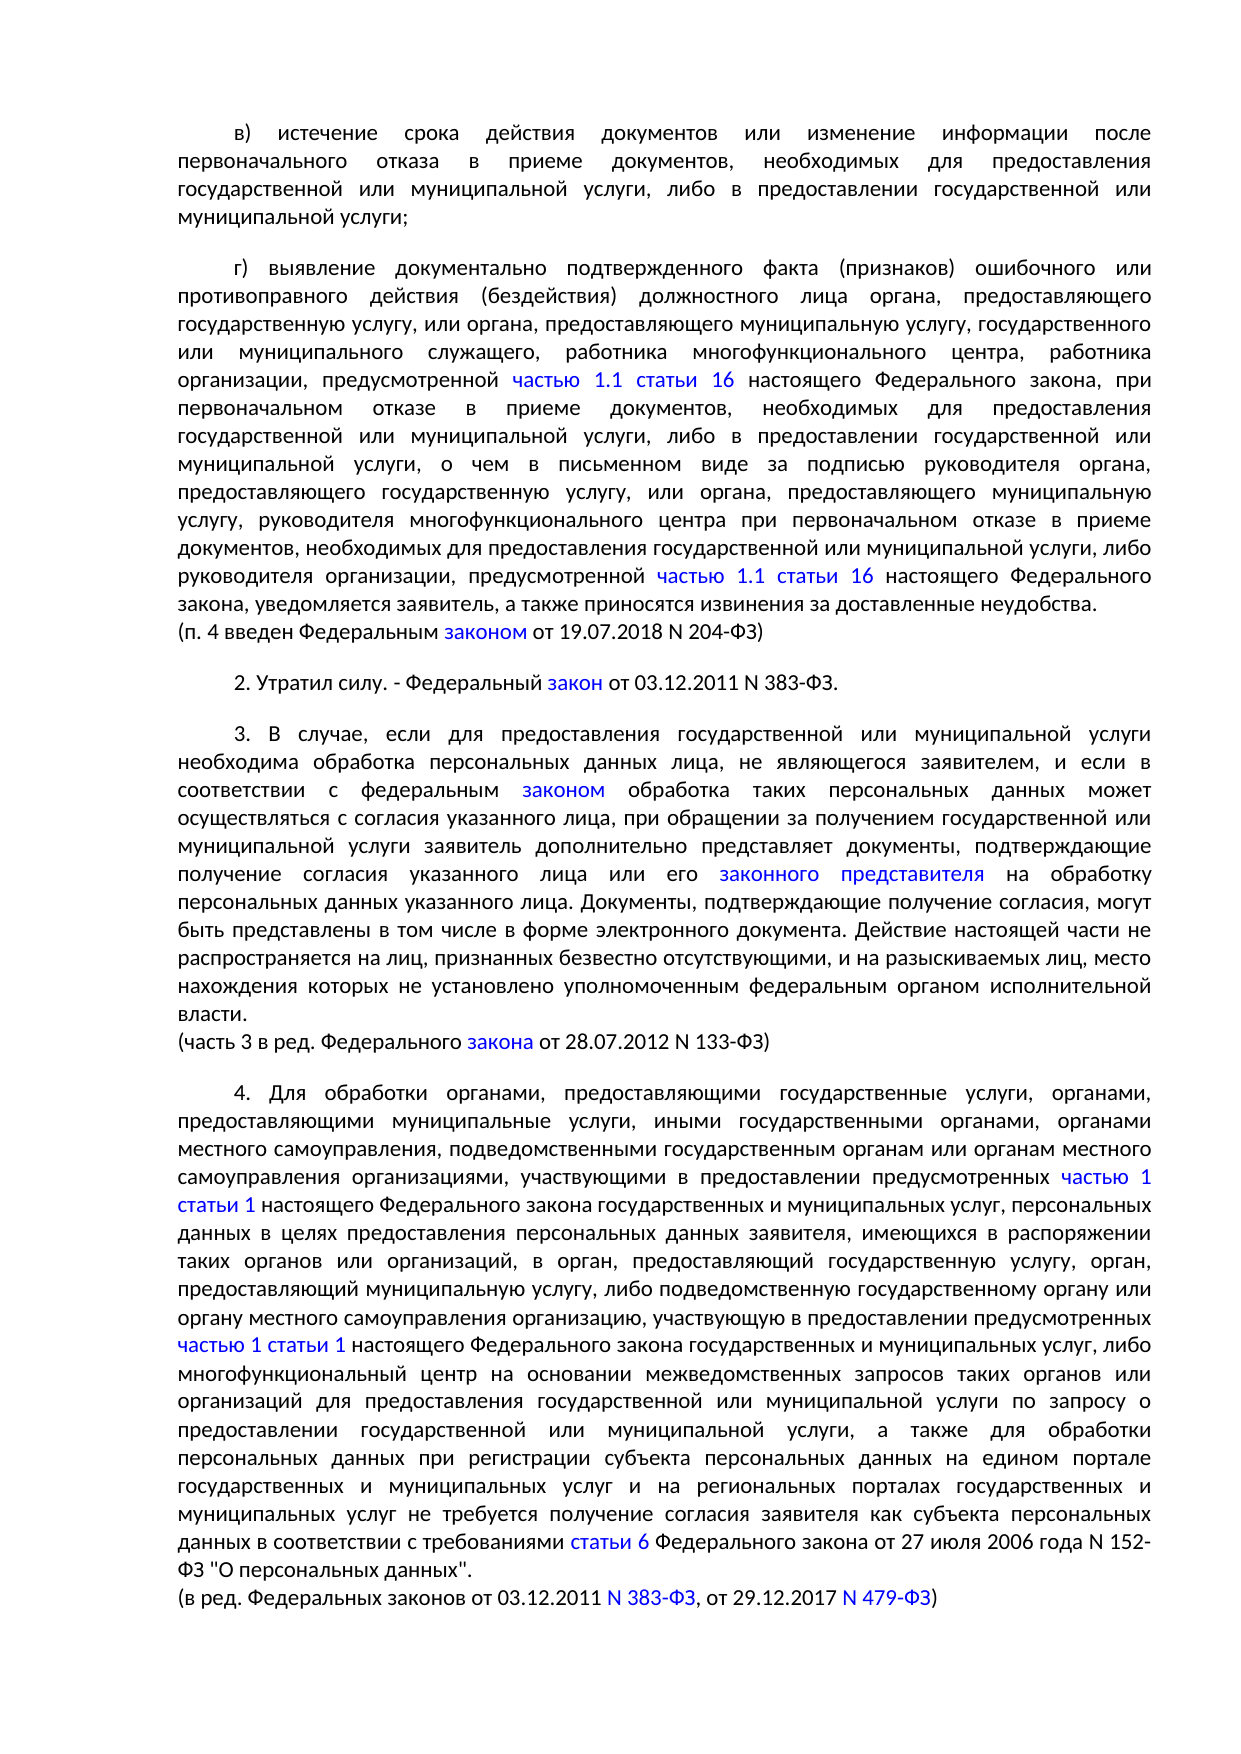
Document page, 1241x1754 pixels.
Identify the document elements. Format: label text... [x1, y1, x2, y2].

text (п. 4 введен Федеральным законом от 19.07.2018 N 204-ФЗ) [177, 617, 1152, 645]
text (часть 3 в ред. Федерального закона от 28.07.2012 N 133-ФЗ) [177, 1027, 1152, 1056]
text 3. В случае, если для предоставления государственной или муниципальной услуги необходима обработка персональных данных лица, не являющегося заявителем, и если в соответствии с федеральным законом обработка таких персональных данных может осуществляться с согласия указанного лица, при обращении за получением государственной или муниципальной услуги заявитель дополнительно представляет документы, подтверждающие получение согласия указанного лица или его законного представителя на обработку персональных данных указанного лица. Документы, подтверждающие получение согласия, могут быть представлены в том числе в форме электронного документа. Действие настоящей части не распространяется на лиц, признанных безвестно отсутствующими, и на разыскиваемых лиц, место нахождения которых не установлено уполномоченным федеральным органом исполнительной власти. [177, 719, 1152, 1027]
text 2. Утратил силу. - Федеральный закон от 03.12.2011 N 383-ФЗ. [177, 668, 1152, 696]
text 4. Для обработки органами, предоставляющими государственные услуги, органами, предоставляющими муниципальные услуги, иными государственными органами, органами местного самоуправления, подведомственными государственным органам или органам местного самоуправления организациями, участвующими в предоставлении предусмотренных частью 1 статьи 1 настоящего Федерального закона государственных и муниципальных услуг, персональных данных в целях предоставления персональных данных заявителя, имеющихся в распоряжении таких органов или организаций, в орган, предоставляющий государственную услугу, орган, предоставляющий муниципальную услугу, либо подведомственную государственному органу или органу местного самоуправления организацию, участвующую в предоставлении предусмотренных частью 1 статьи 1 настоящего Федерального закона государственных и муниципальных услуг, либо многофункциональный центр на основании межведомственных запросов таких органов или организаций для предоставления государственной или муниципальной услуги по запросу о предоставлении государственной или муниципальной услуги, а также для обработки персональных данных при регистрации субъекта персональных данных на едином портале государственных и муниципальных услуг и на региональных порталах государственных и муниципальных услуг не требуется получение согласия заявителя как субъекта персональных данных в соответствии с требованиями статьи 6 Федерального закона от 27 июля 2006 года N 152-ФЗ "О персональных данных". [177, 1078, 1152, 1583]
text в) истечение срока действия документов или изменение информации после первоначального отказа в приеме документов, необходимых для предоставления государственной или муниципальной услуги, либо в предоставлении государственной или муниципальной услуги; [177, 118, 1152, 230]
text (в ред. Федеральных законов от 03.12.2011 N 383-ФЗ, от 29.12.2017 N 479-ФЗ) [177, 1583, 1152, 1611]
text г) выявление документально подтвержденного факта (признаков) ошибочного или противоправного действия (бездействия) должностного лица органа, предоставляющего государственную услугу, или органа, предоставляющего муниципальную услугу, государственного или муниципального служащего, работника многофункционального центра, работника организации, предусмотренной частью 1.1 статьи 16 настоящего Федерального закона, при первоначальном отказе в приеме документов, необходимых для предоставления государственной или муниципальной услуги, либо в предоставлении государственной или муниципальной услуги, о чем в письменном виде за подписью руководителя органа, предоставляющего государственную услугу, или органа, предоставляющего муниципальную услугу, руководителя многофункционального центра при первоначальном отказе в приеме документов, необходимых для предоставления государственной или муниципальной услуги, либо руководителя организации, предусмотренной частью 1.1 статьи 16 настоящего Федерального закона, уведомляется заявитель, а также приносятся извинения за доставленные неудобства. [177, 253, 1152, 617]
